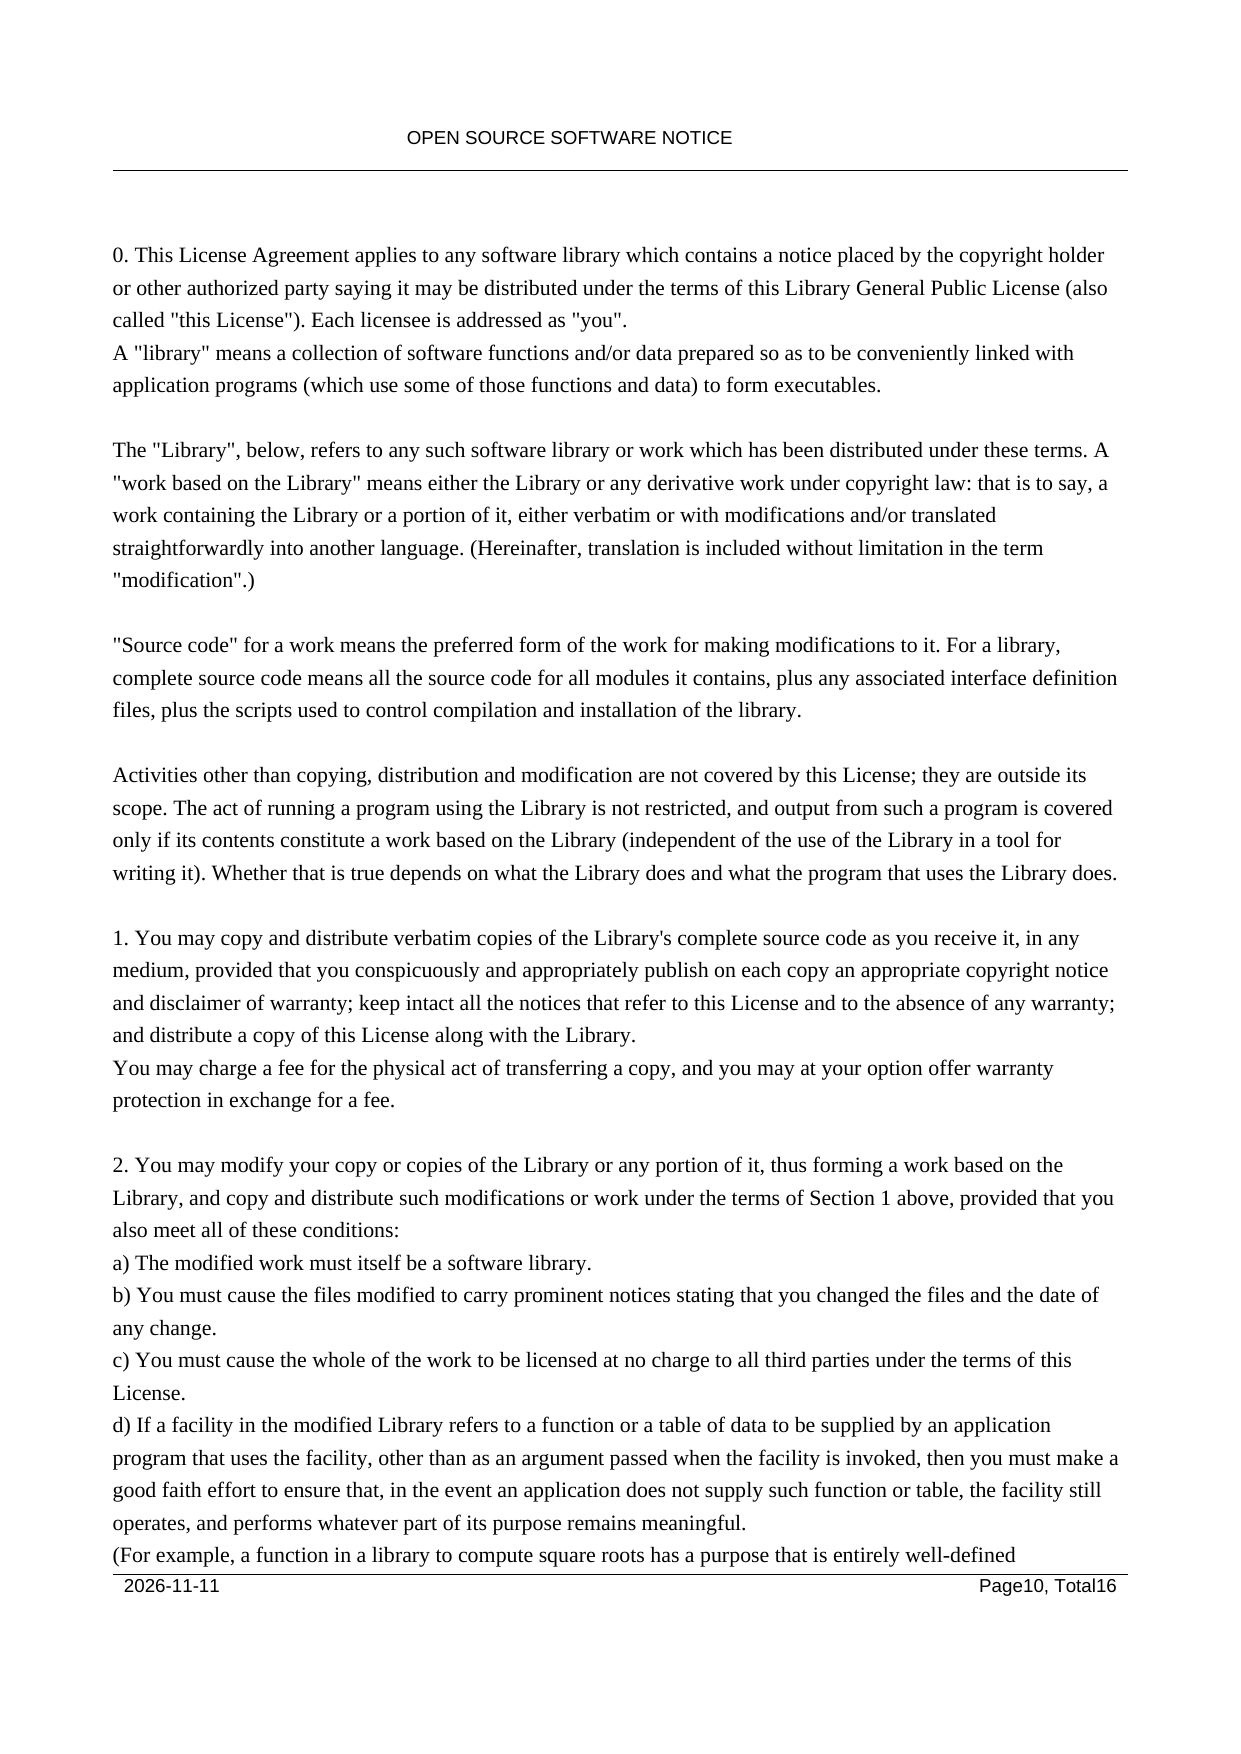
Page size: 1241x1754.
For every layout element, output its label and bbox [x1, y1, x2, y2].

text [112, 206, 1128, 1571]
